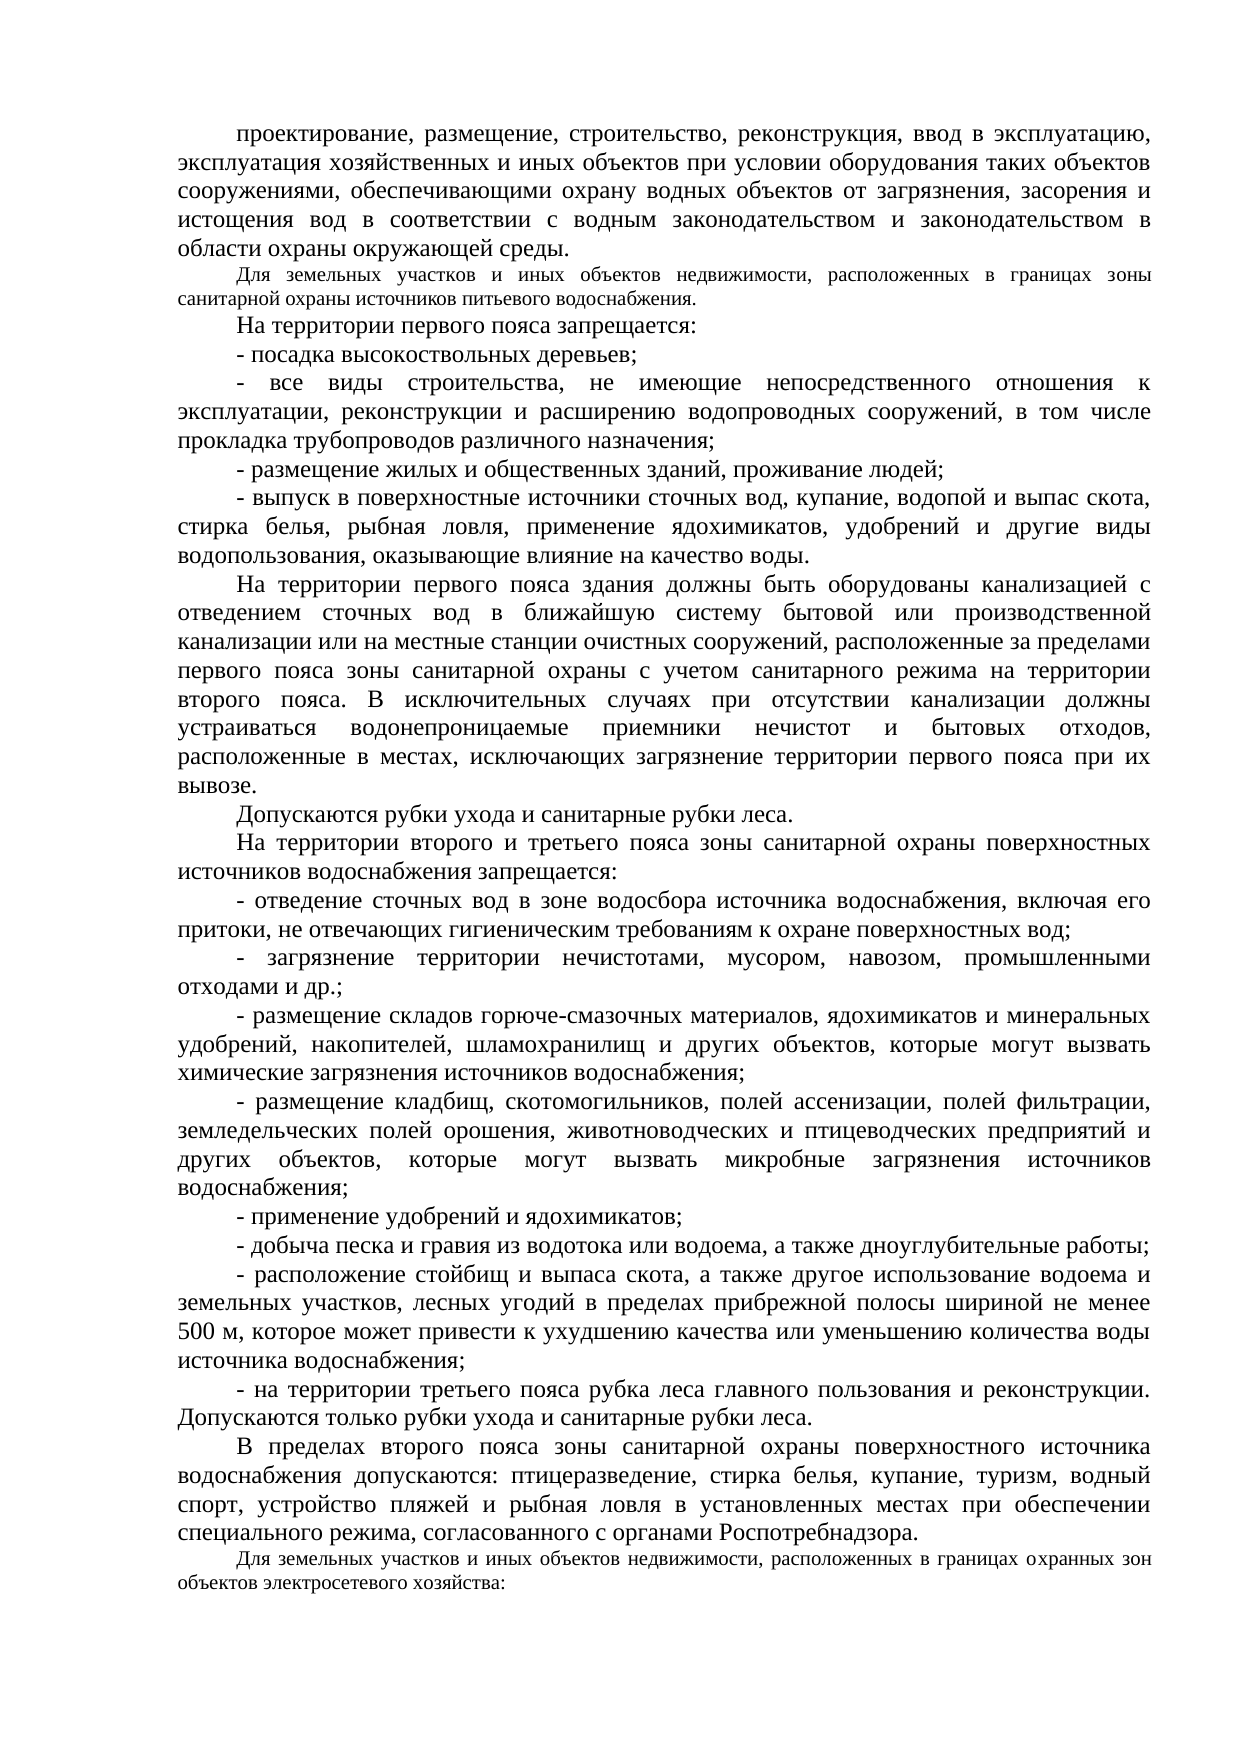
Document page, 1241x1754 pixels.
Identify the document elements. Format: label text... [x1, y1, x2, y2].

text - отведение сточных вод в зоне водосбора источника водоснабжения, включая его притоки, не отвечающих гигиеническим требованиям к охране поверхностных вод; [177, 885, 1152, 942]
text Для земельных участков и иных объектов недвижимости, расположенных в границах зоны санитарной охраны источников питьевого водоснабжения. [177, 262, 1152, 310]
text Для земельных участков и иных объектов недвижимости, расположенных в границах охранных зон объектов электросетевого хозяйства: [177, 1546, 1152, 1594]
text - на территории третьего пояса рубка леса главного пользования и реконструкции. Допускаются только рубки ухода и санитарные рубки леса. [177, 1374, 1152, 1431]
text - все виды строительства, не имеющие непосредственного отношения к эксплуатации, реконструкции и расширению водопроводных сооружений, в том числе прокладка трубопроводов различного назначения; [177, 367, 1152, 454]
text - посадка высокоствольных деревьев; [177, 339, 1152, 367]
text На территории первого пояса запрещается: [177, 310, 1152, 339]
text - добыча песка и гравия из водотока или водоема, а также дноуглубительные работы; [177, 1230, 1152, 1259]
text - размещение кладбищ, скотомогильников, полей ассенизации, полей фильтрации, земледельческих полей орошения, животноводческих и птицеводческих предприятий и других объектов, которые могут вызвать микробные загрязнения источников водоснабжения; [177, 1086, 1152, 1201]
text - размещение жилых и общественных зданий, проживание людей; [177, 454, 1152, 482]
text - выпуск в поверхностные источники сточных вод, купание, водопой и выпас скота, стирка белья, рыбная ловля, применение ядохимикатов, удобрений и другие виды водопользования, оказывающие влияние на качество воды. [177, 482, 1152, 569]
text - загрязнение территории нечистотами, мусором, навозом, промышленными отходами и др.; [177, 942, 1152, 1000]
text проектирование, размещение, строительство, реконструкция, ввод в эксплуатацию, эксплуатация хозяйственных и иных объектов при условии оборудования таких объектов сооружениями, обеспечивающими охрану водных объектов от загрязнения, засорения и истощения вод в соответствии с водным законодательством и законодательством в области охраны окружающей среды. [177, 118, 1152, 262]
text Допускаются рубки ухода и санитарные рубки леса. [177, 799, 1152, 827]
text - расположение стойбищ и выпаса скота, а также другое использование водоема и земельных участков, лесных угодий в пределах прибрежной полосы шириной не менее , которое может привести к ухудшению качества или уменьшению количества воды источника водоснабжения; [177, 1259, 1152, 1374]
text На территории второго и третьего пояса зоны санитарной охраны поверхностных источников водоснабжения запрещается: [177, 827, 1152, 885]
text - применение удобрений и ядохимикатов; [177, 1201, 1152, 1230]
text На территории первого пояса здания должны быть оборудованы канализацией с отведением сточных вод в ближайшую систему бытовой или производственной канализации или на местные станции очистных сооружений, расположенные за пределами первого пояса зоны санитарной охраны с учетом санитарного режима на территории второго пояса. В исключительных случаях при отсутствии канализации должны устраиваться водонепроницаемые приемники нечистот и бытовых отходов, расположенные в местах, исключающих загрязнение территории первого пояса при их вывозе. [177, 569, 1152, 799]
text - размещение складов горюче-смазочных материалов, ядохимикатов и минеральных удобрений, накопителей, шламохранилищ и других объектов, которые могут вызвать химические загрязнения источников водоснабжения; [177, 1000, 1152, 1086]
text В пределах второго пояса зоны санитарной охраны поверхностного источника водоснабжения допускаются: птицеразведение, стирка белья, купание, туризм, водный спорт, устройство пляжей и рыбная ловля в установленных местах при обеспечении специального режима, согласованного с органами Роспотребнадзора. [177, 1431, 1152, 1546]
